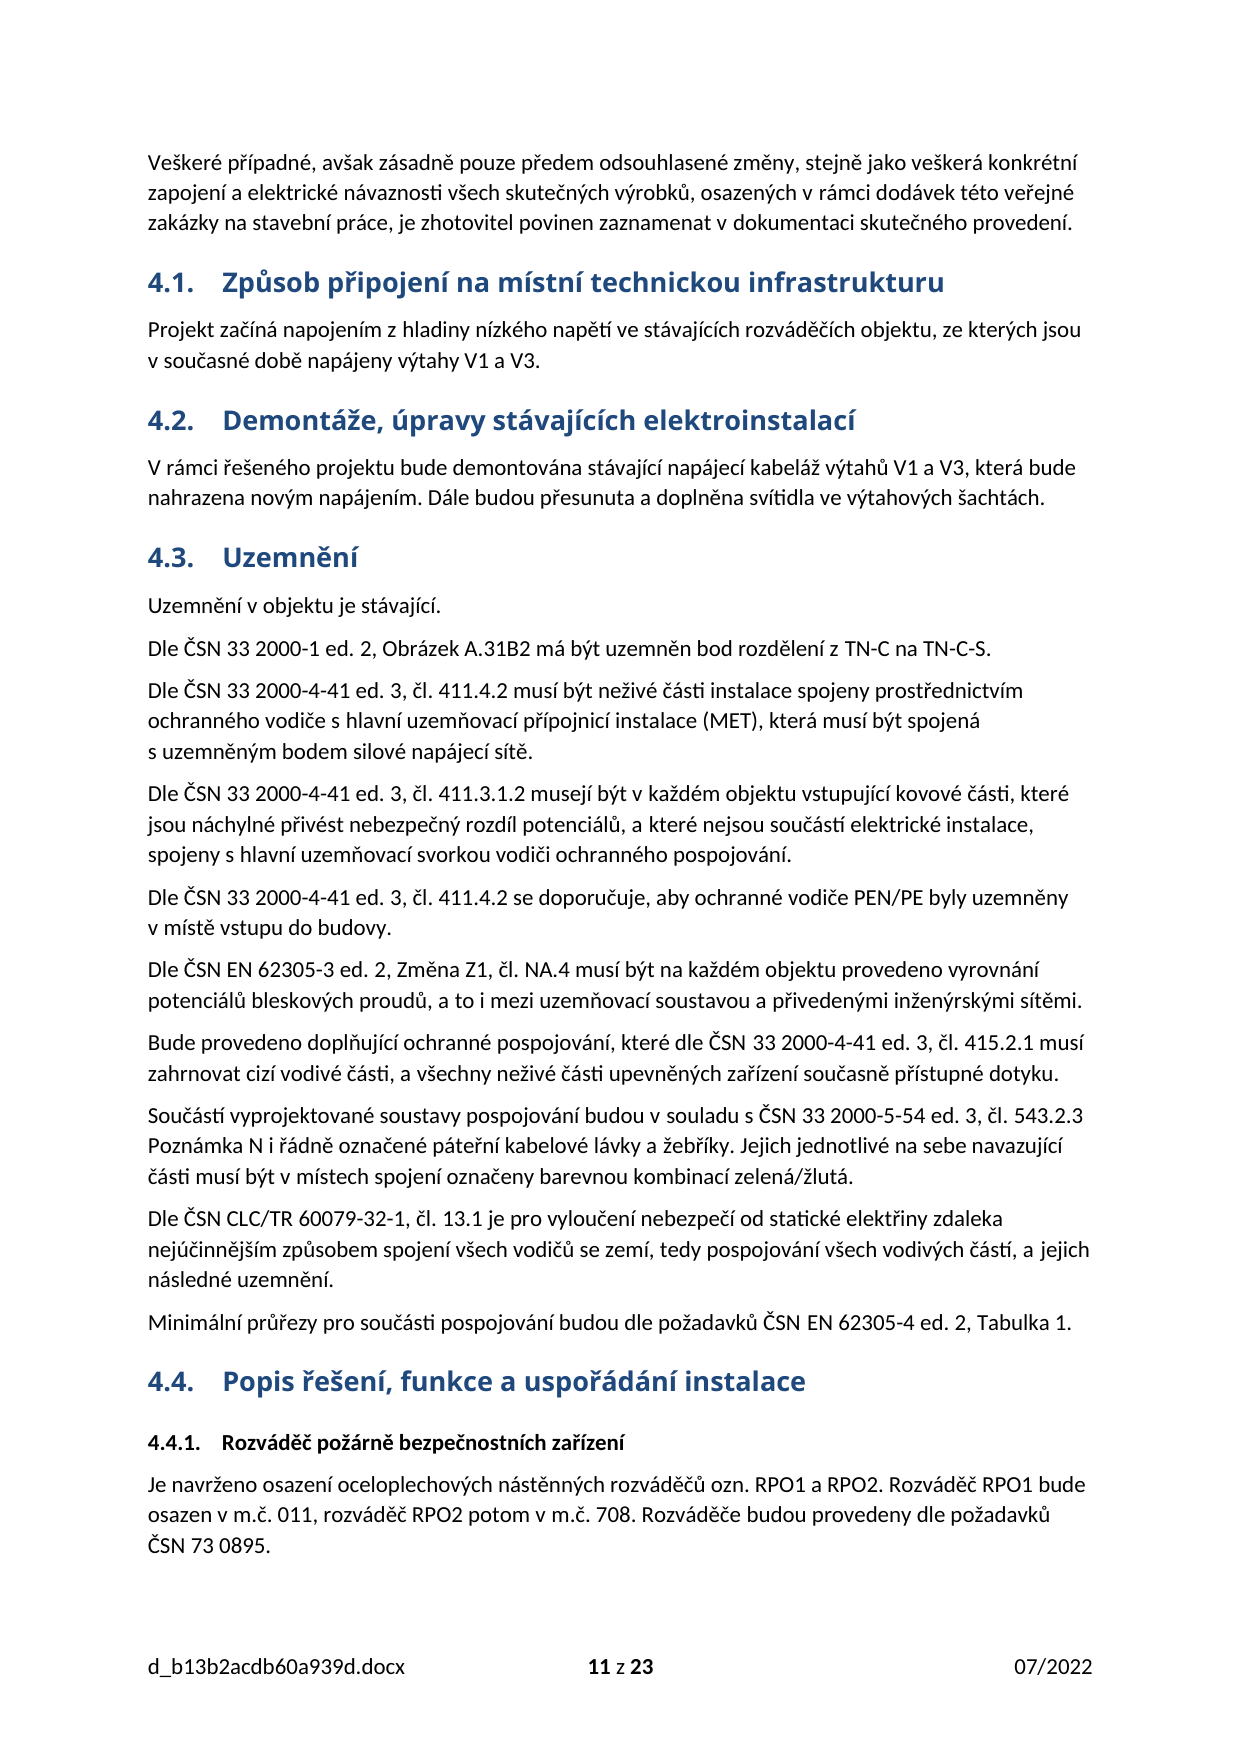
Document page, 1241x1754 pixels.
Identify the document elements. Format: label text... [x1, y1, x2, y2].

text Dle ČSN 33 2000-4-41 ed. 3, čl. 411.4.2 se doporučuje, aby ochranné vodiče PEN/PE byly uzemněny v místě vstupu do budovy. [148, 883, 1092, 941]
text Dle ČSN 33 2000-4-41 ed. 3, čl. 411.3.1.2 musejí být v každém objektu vstupující kovové části, které jsou náchylné přivést nebezpečný rozdíl potenciálů, a které nejsou součástí elektrické instalace, spojeny s hlavní uzemňovací svorkou vodiči ochranného pospojování. [148, 779, 1092, 868]
text Bude provedeno doplňující ochranné pospojování, které dle ČSN 33 2000-4-41 ed. 3, čl. 415.2.1 musí zahrnovat cizí vodivé části, a všechny neživé části upevněných zařízení současně přístupné dotyku. [148, 1028, 1092, 1087]
text Součástí vyprojektované soustavy pospojování budou v souladu s ČSN 33 2000-5-54 ed. 3, čl. 543.2.3 Poznámka N i řádně označené páteřní kabelové lávky a žebříky. Jejich jednotlivé na sebe navazující části musí být v místech spojení označeny barevnou kombinací zelená/žlutá. [148, 1101, 1092, 1190]
subtitle Rozváděč požárně bezpečnostních zařízení [148, 1428, 1092, 1456]
text Dle ČSN CLC/TR 60079-32-1, čl. 13.1 je pro vyloučení nebezpečí od statické elektřiny zdaleka nejúčinnějším způsobem spojení všech vodičů se zemí, tedy pospojování všech vodivých částí, a jejich následné uzemnění. [148, 1204, 1092, 1293]
text Projekt začíná napojením z hladiny nízkého napětí ve stávajících rozváděčích objektu, ze kterých jsou v současné době napájeny výtahy V1 a V3. [148, 316, 1092, 374]
text Je navrženo osazení oceloplechových nástěnných rozváděčů ozn. RPO1 a RPO2. Rozváděč RPO1 bude osazen v m.č. 011, rozváděč RPO2 potom v m.č. 708. Rozváděče budou provedeny dle požadavků ČSN 73 0895. [148, 1470, 1092, 1559]
text Dle ČSN 33 2000-1 ed. 2, Obrázek A.31B2 má být uzemněn bod rozdělení z TN-C na TN-C-S. [148, 634, 1092, 662]
text Veškeré případné, avšak zásadně pouze předem odsouhlasené změny, stejně jako veškerá konkrétní zapojení a elektrické návaznosti všech skutečných výrobků, osazených v rámci dodávek této veřejné zakázky na stavební práce, je zhotovitel povinen zaznamenat v dokumentaci skutečného provedení. [148, 148, 1092, 236]
subtitle Uzemnění [148, 539, 1092, 576]
subtitle Demontáže, úpravy stávajících elektroinstalací [148, 401, 1092, 438]
subtitle Způsob připojení na místní technickou infrastrukturu [148, 263, 1092, 300]
text Minimální průřezy pro součásti pospojování budou dle požadavků ČSN EN 62305-4 ed. 2, Tabulka 1. [148, 1308, 1092, 1336]
text Dle ČSN EN 62305-3 ed. 2, Změna Z1, čl. NA.4 musí být na každém objektu provedeno vyrovnání potenciálů bleskových proudů, a to i mezi uzemňovací soustavou a přivedenými inženýrskými sítěmi. [148, 956, 1092, 1014]
text V rámci řešeného projektu bude demontována stávající napájecí kabeláž výtahů V1 a V3, která bude nahrazena novým napájením. Dále budou přesunuta a doplněna svítidla ve výtahových šachtách. [148, 453, 1092, 512]
subtitle Popis řešení, funkce a uspořádání instalace [148, 1363, 1092, 1400]
text Uzemnění v objektu je stávající. [148, 591, 1092, 619]
text Dle ČSN 33 2000-4-41 ed. 3, čl. 411.4.2 musí být neživé části instalace spojeny prostřednictvím ochranného vodiče s hlavní uzemňovací přípojnicí instalace (MET), která musí být spojená s uzemněným bodem silové napájecí sítě. [148, 676, 1092, 765]
